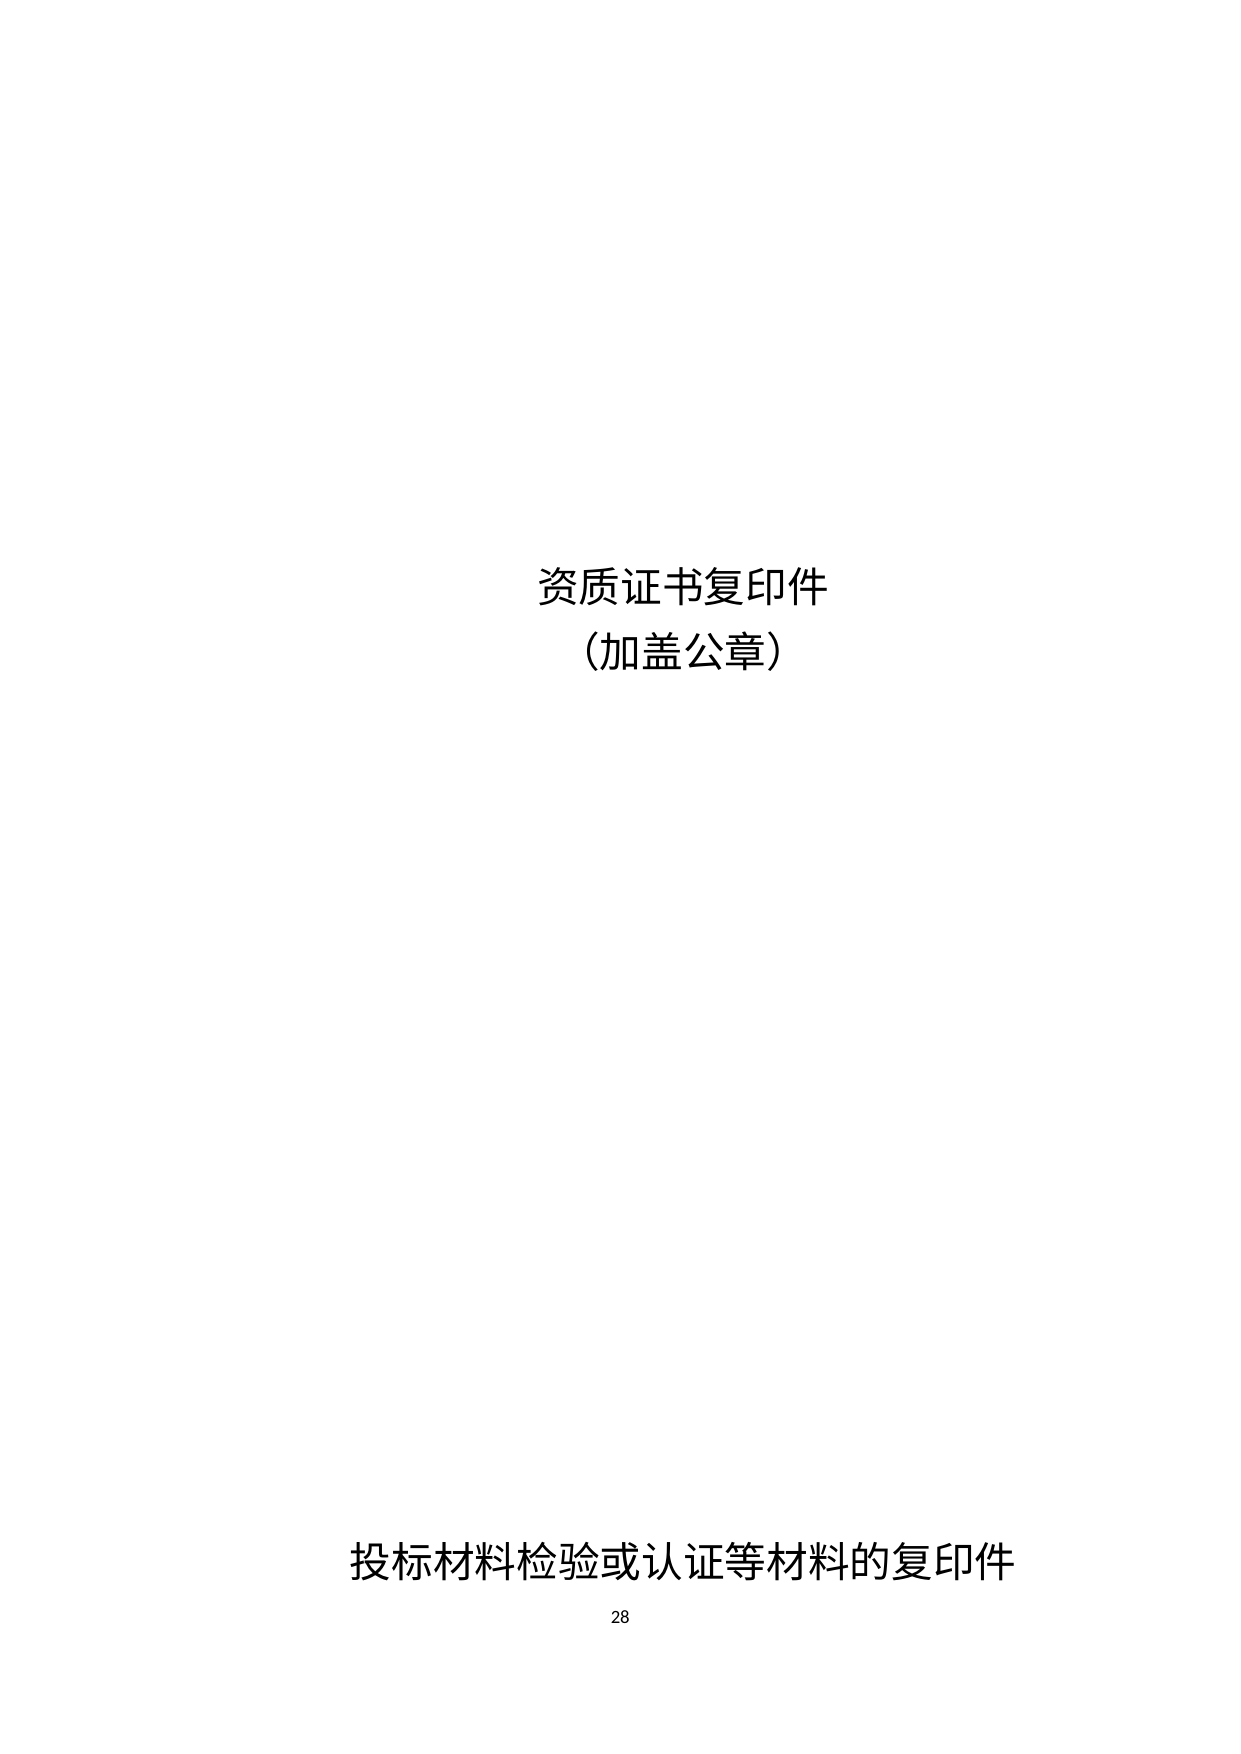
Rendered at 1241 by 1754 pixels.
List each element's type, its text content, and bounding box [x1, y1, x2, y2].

list 资质证书复印件 [230, 552, 1053, 617]
list 投标材料检验或认证等材料的复印件 [230, 1527, 1053, 1592]
list （加盖公章） [230, 617, 1053, 682]
